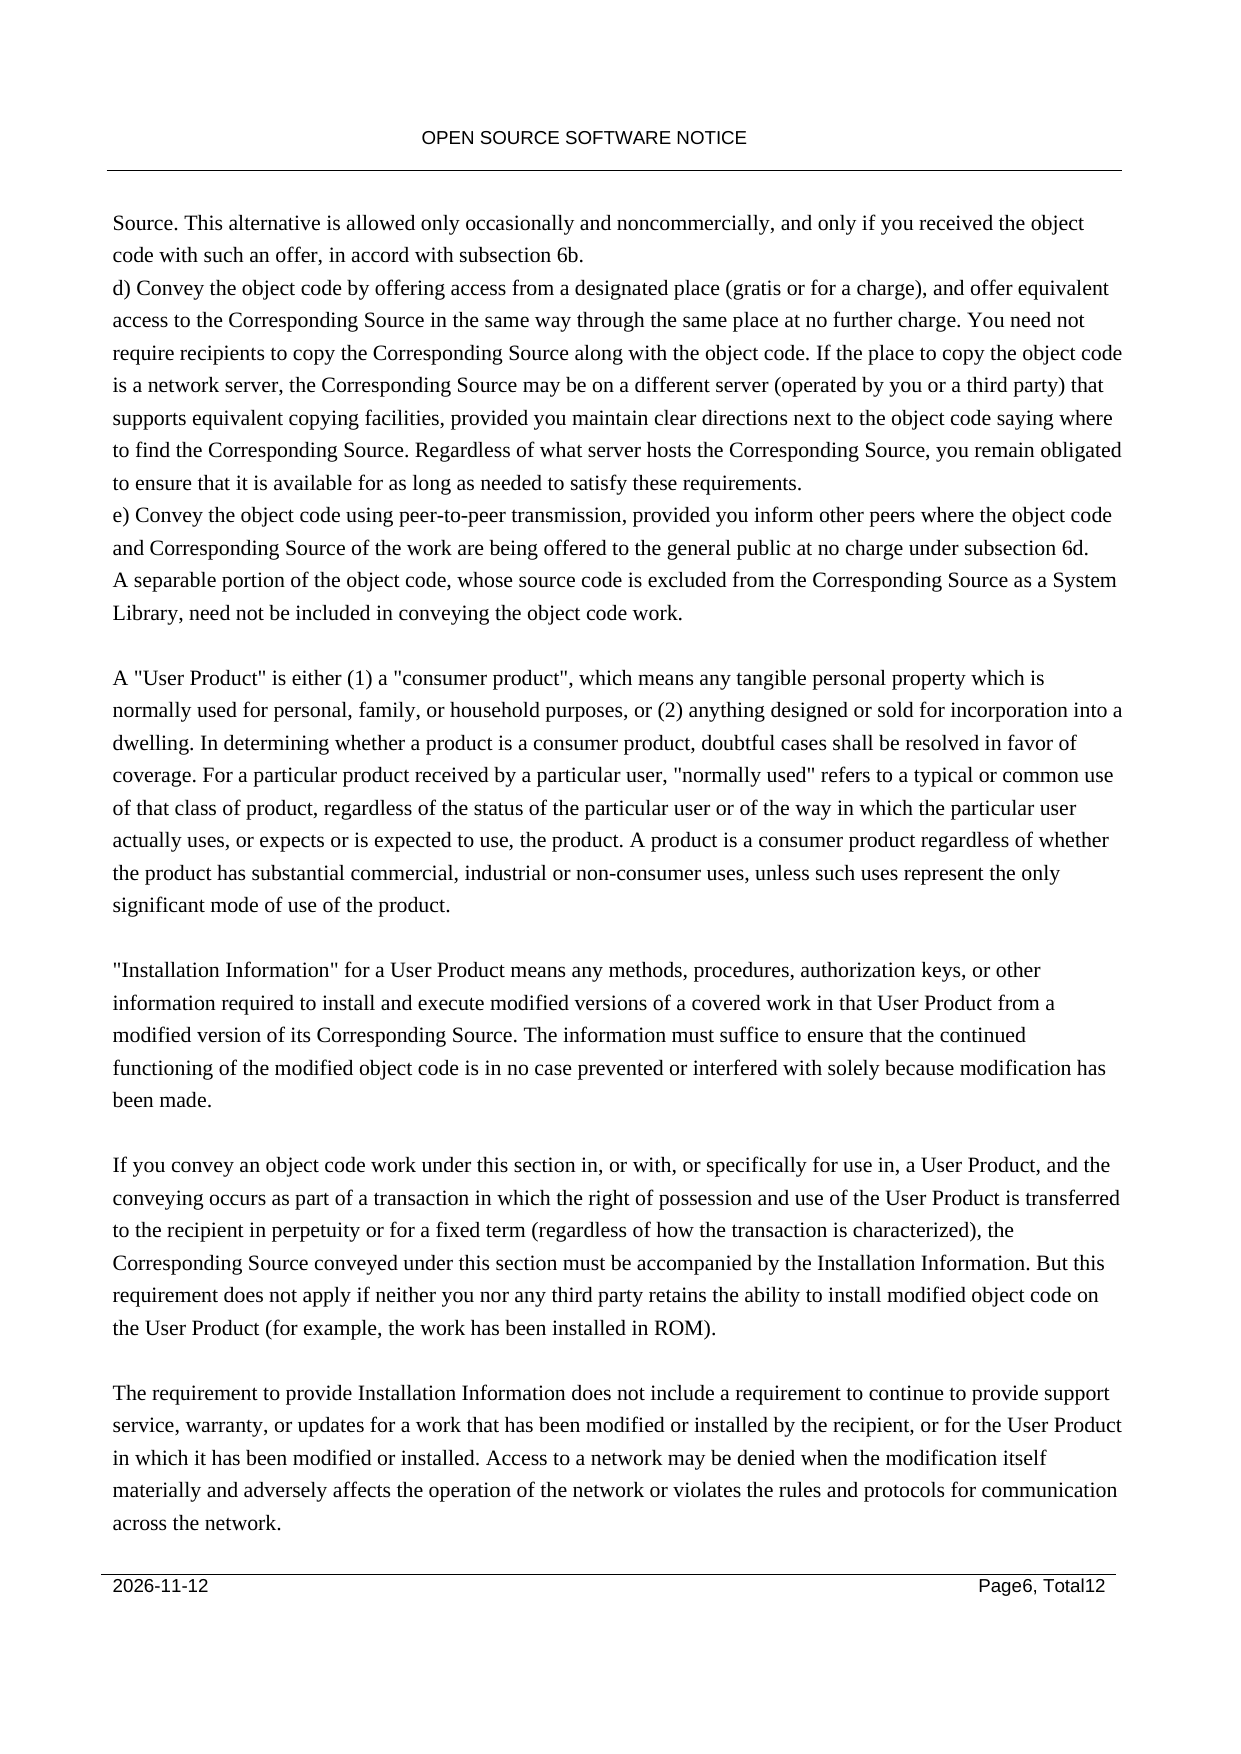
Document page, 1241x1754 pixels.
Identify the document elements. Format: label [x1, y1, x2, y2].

text [112, 206, 1128, 1539]
